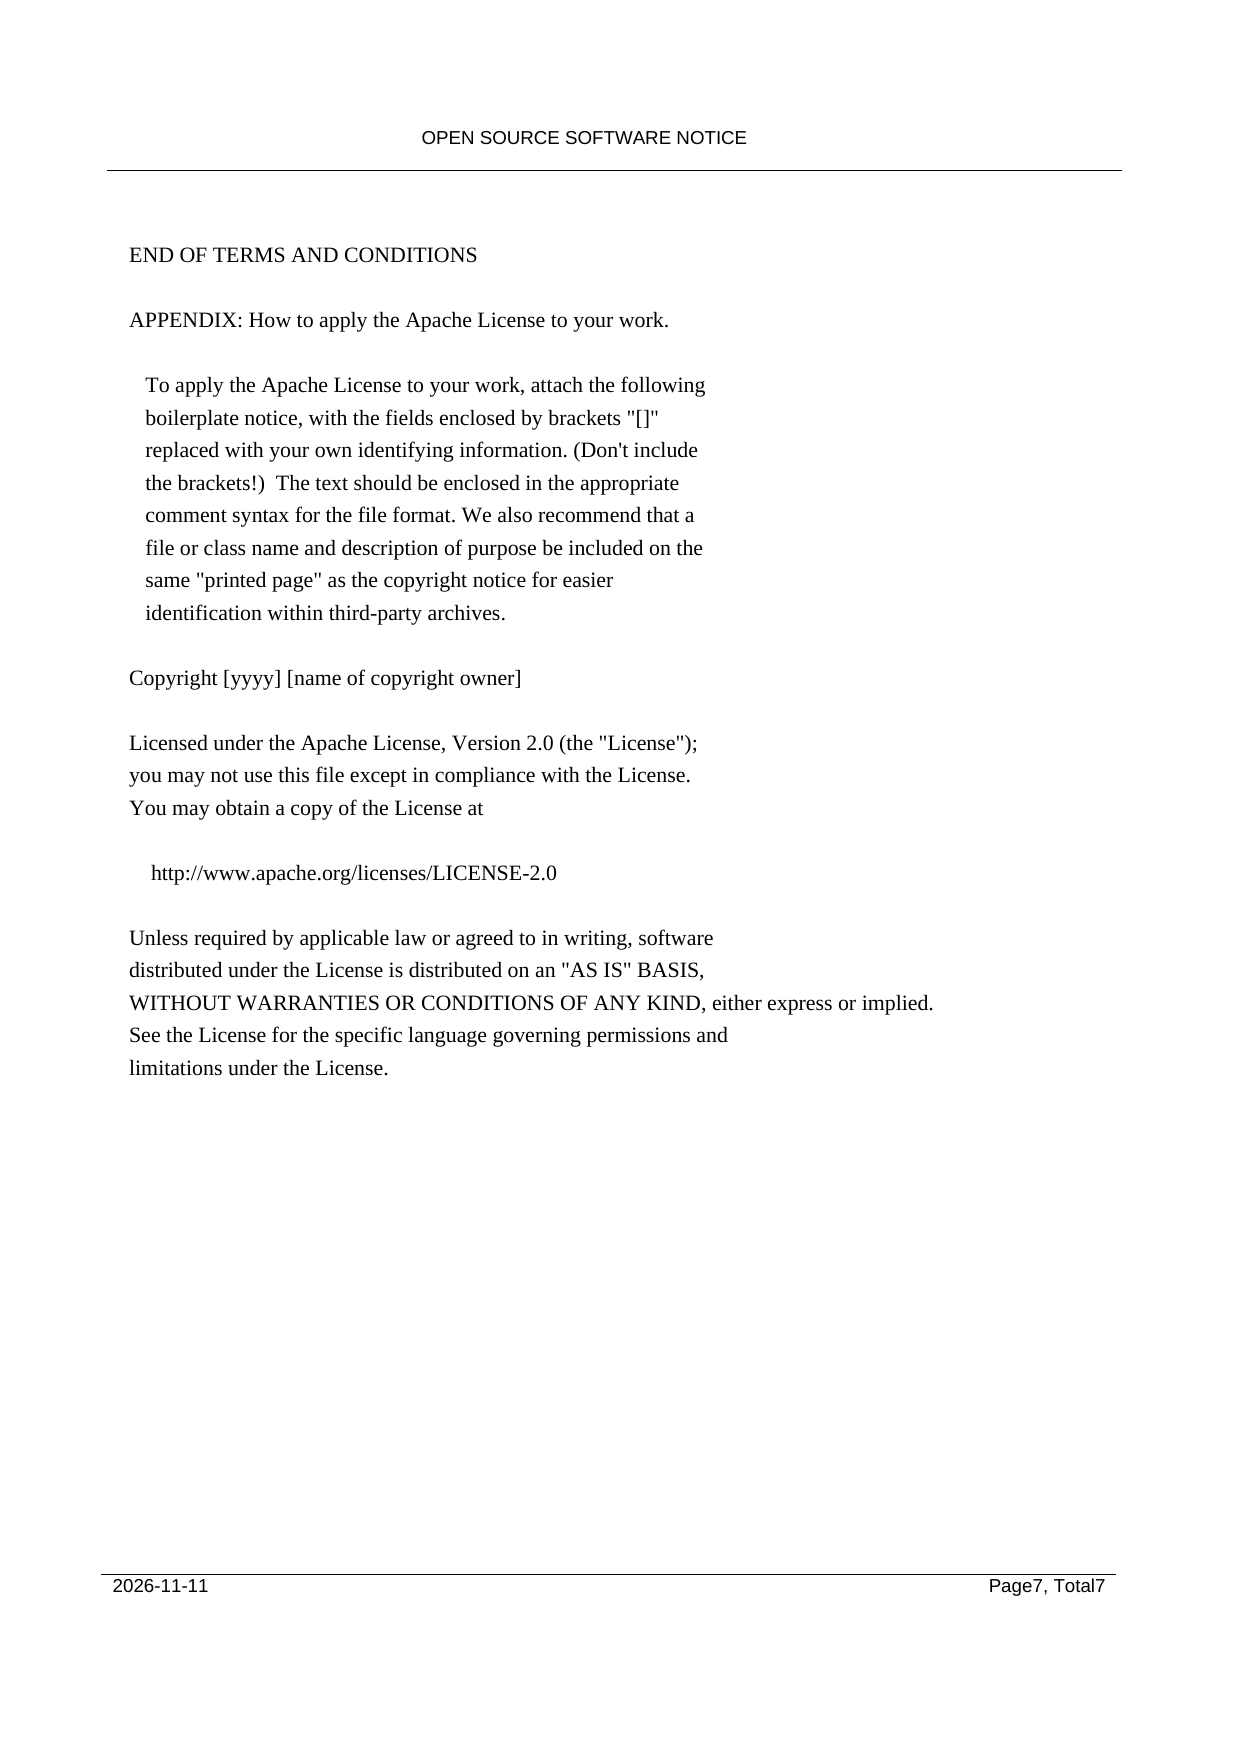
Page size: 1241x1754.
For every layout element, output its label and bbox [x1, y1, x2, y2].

text [112, 206, 1128, 1084]
